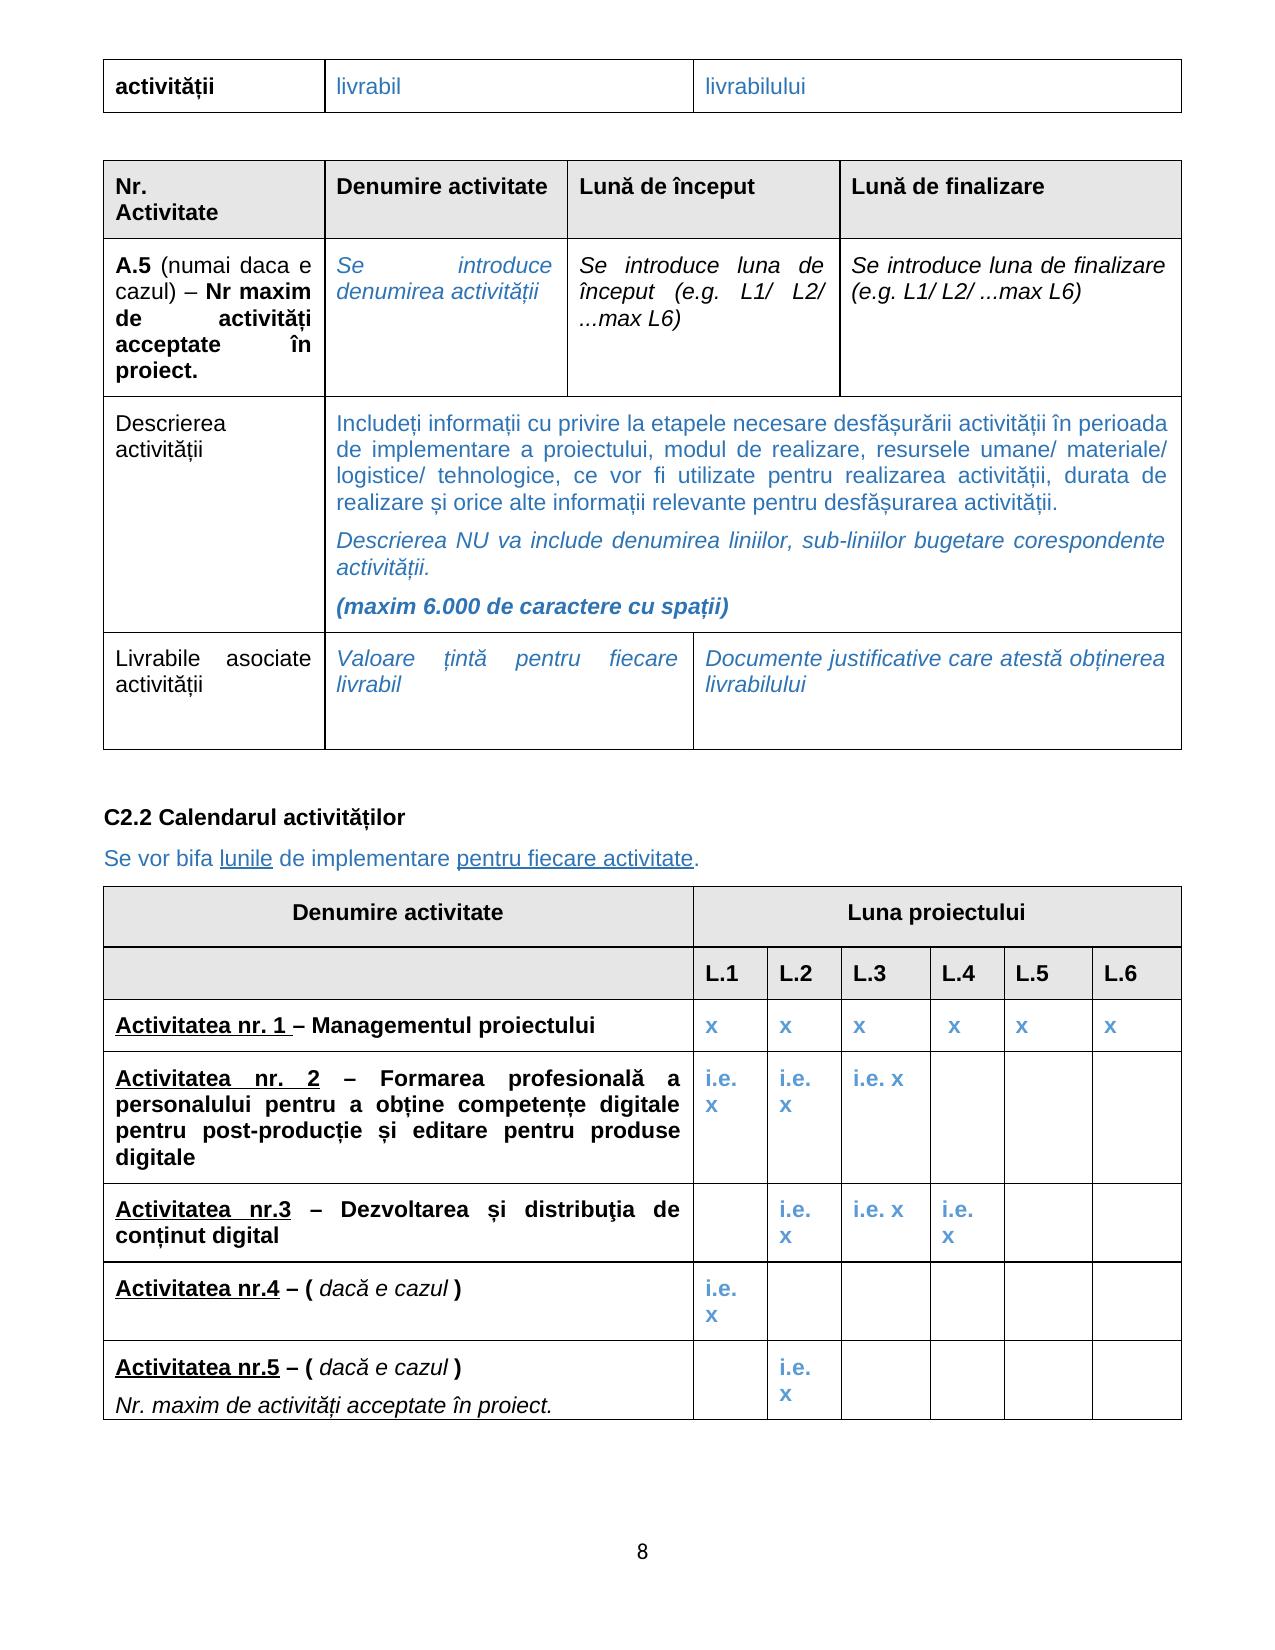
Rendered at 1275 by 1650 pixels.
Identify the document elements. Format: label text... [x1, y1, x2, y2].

table_cell [1005, 1263, 1092, 1340]
table_cell Livrabile asociate activității [104, 633, 324, 749]
table_header Denumire activitate [104, 887, 693, 946]
table_cell Activitatea nr.5 – ( dacă e cazul ) Nr. maxim de activități acceptate în proiect. [104, 1341, 693, 1419]
table_cell Descrierea activității [104, 397, 324, 632]
table_cell i.e. x [842, 1052, 930, 1183]
table_cell [1093, 1052, 1181, 1183]
table_cell [931, 1263, 1004, 1340]
table_cell i.e. x [768, 1341, 841, 1419]
table_cell [1005, 1341, 1092, 1419]
table_cell Activitatea nr. 1 – Managementul proiectului [104, 1000, 693, 1051]
table_cell L.6 [1093, 948, 1181, 999]
table_cell [1093, 1341, 1181, 1419]
table_cell x [1005, 1000, 1092, 1051]
table_cell Se introduce denumirea activității [326, 239, 567, 396]
table_cell L.1 [694, 948, 767, 999]
table_cell L.4 [931, 948, 1004, 999]
table_cell Valoare țintă pentru fiecare livrabil [326, 633, 693, 749]
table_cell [326, 60, 693, 112]
table_cell Se introduce luna de finalizare (e.g. L1/ L2/ ...max L6) [841, 239, 1181, 396]
table_cell Se introduce luna de început (e.g. L1/ L2/ ...max L6) [568, 239, 839, 396]
table_cell [931, 1052, 1004, 1183]
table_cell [104, 60, 324, 112]
table_cell x [931, 1000, 1004, 1051]
table_header Lună de finalizare [841, 161, 1181, 238]
table_cell x [694, 1000, 767, 1051]
table_header Denumire activitate [326, 161, 567, 238]
table_cell [931, 1341, 1004, 1419]
table_cell [694, 1184, 767, 1261]
table_cell [1005, 1052, 1092, 1183]
table_cell i.e. x [694, 1052, 767, 1183]
table_cell A.5 (numai daca e cazul) – Nr maxim de activități acceptate în proiect. [104, 239, 324, 396]
table_cell x [842, 1000, 930, 1051]
table_header Nr. Activitate [104, 161, 324, 238]
table_cell [768, 1263, 841, 1340]
table_cell [1093, 1184, 1181, 1261]
table_cell i.e. x [768, 1184, 841, 1261]
table_cell [1093, 1263, 1181, 1340]
table_header Lună de început [568, 161, 839, 238]
table_cell [1005, 1184, 1092, 1261]
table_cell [694, 60, 1181, 112]
table_cell L.3 [842, 948, 930, 999]
table_cell Documente justificative care atestă obținerea livrabilului [694, 633, 1181, 749]
table_cell x [1093, 1000, 1181, 1051]
text Se vor bifa lunile de implementare pentru fiecare activitate. [103, 844, 1179, 871]
table_cell i.e. x [768, 1052, 841, 1183]
table_cell Activitatea nr.3 – Dezvoltarea și distribuţia de conținut digital [104, 1184, 693, 1261]
table_cell [694, 1341, 767, 1419]
table_cell x [768, 1000, 841, 1051]
table_cell i.e. x [694, 1263, 767, 1340]
table_header Luna proiectului [694, 887, 1181, 946]
table_cell i.e. x [931, 1184, 1004, 1261]
table_cell i.e. x [842, 1184, 930, 1261]
table_cell L.5 [1005, 948, 1092, 999]
table_cell Activitatea nr. 2 – Formarea profesională a personalului pentru a obține competențe digitale pentru post-producție și editare pentru produse digitale [104, 1052, 693, 1183]
table_cell L.2 [768, 948, 841, 999]
text C2.2 Calendarul activităților [103, 804, 1179, 830]
table_cell [104, 948, 693, 999]
table_cell [842, 1263, 930, 1340]
table_cell [842, 1341, 930, 1419]
table_cell Activitatea nr.4 – ( dacă e cazul ) [104, 1263, 693, 1340]
